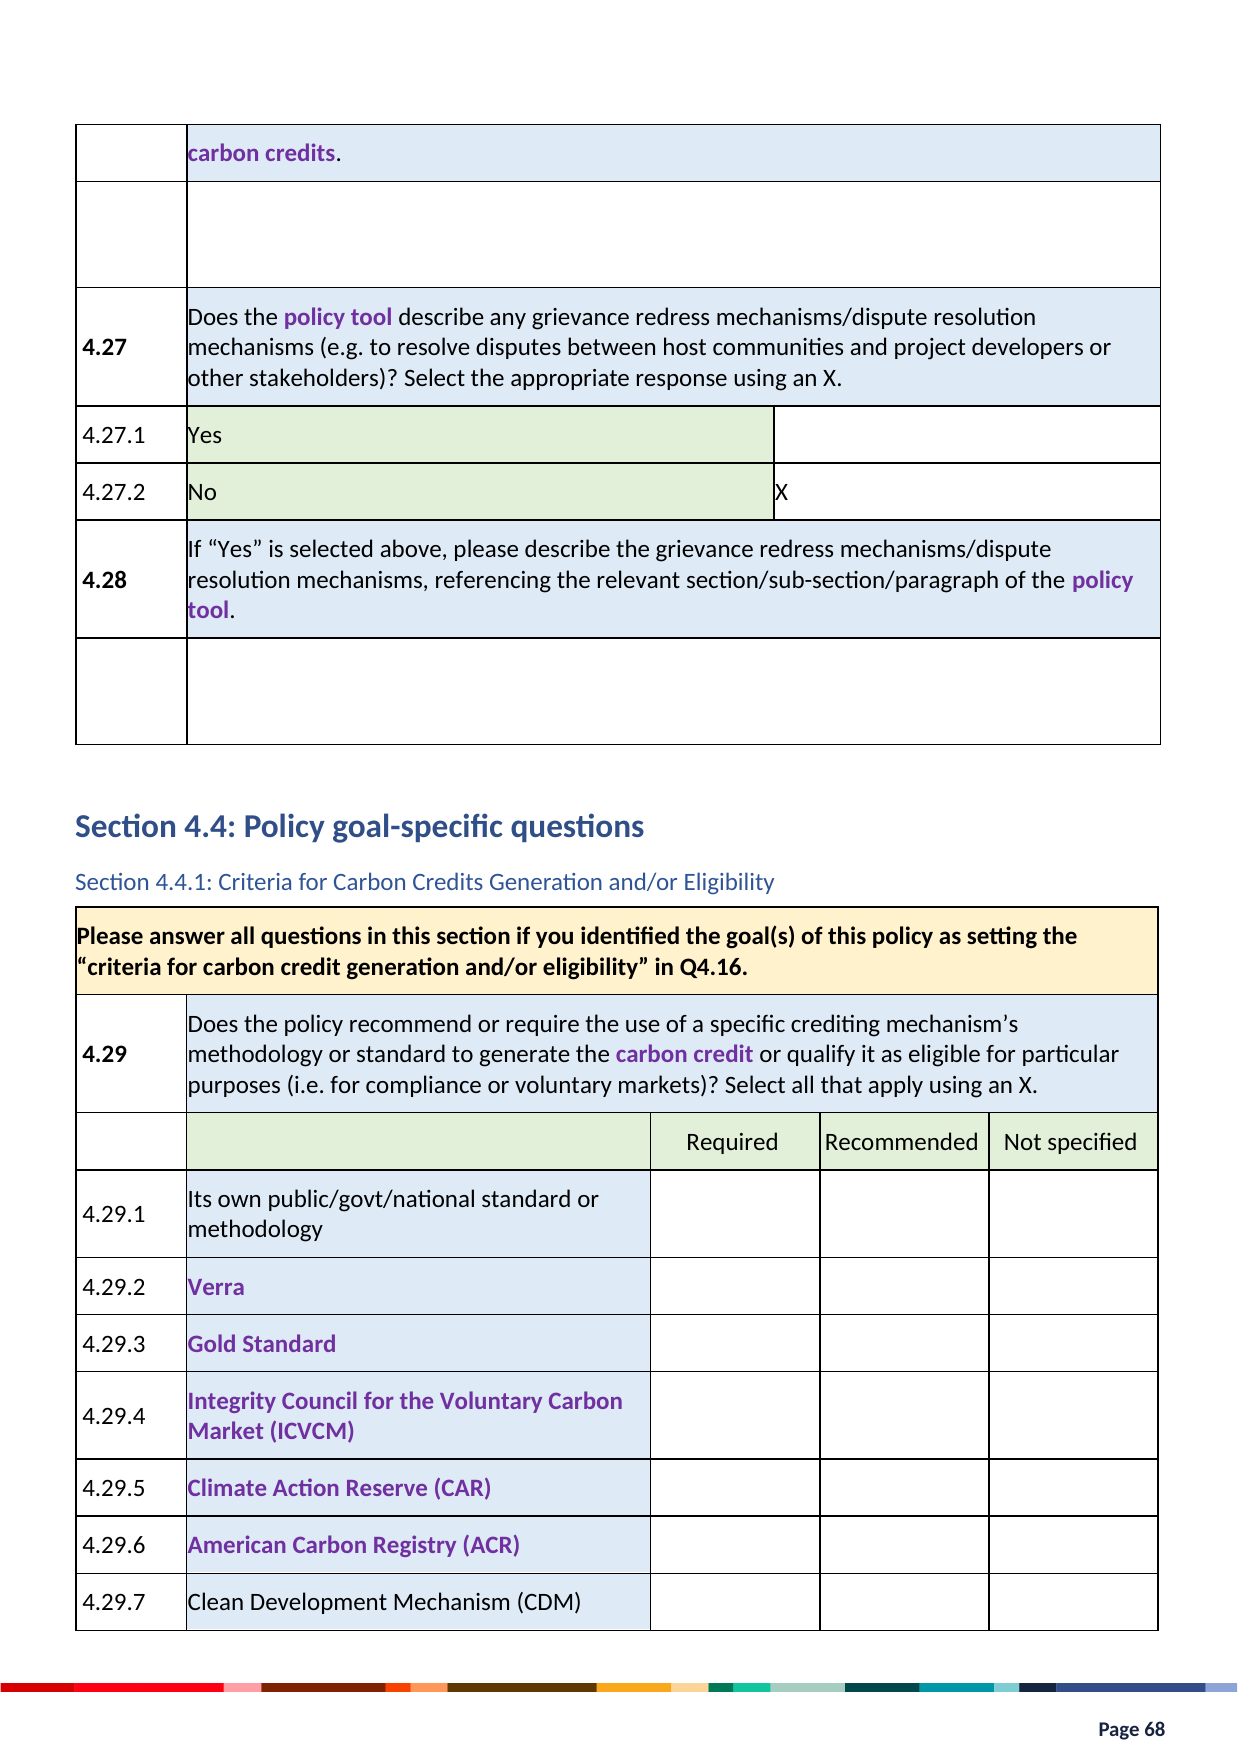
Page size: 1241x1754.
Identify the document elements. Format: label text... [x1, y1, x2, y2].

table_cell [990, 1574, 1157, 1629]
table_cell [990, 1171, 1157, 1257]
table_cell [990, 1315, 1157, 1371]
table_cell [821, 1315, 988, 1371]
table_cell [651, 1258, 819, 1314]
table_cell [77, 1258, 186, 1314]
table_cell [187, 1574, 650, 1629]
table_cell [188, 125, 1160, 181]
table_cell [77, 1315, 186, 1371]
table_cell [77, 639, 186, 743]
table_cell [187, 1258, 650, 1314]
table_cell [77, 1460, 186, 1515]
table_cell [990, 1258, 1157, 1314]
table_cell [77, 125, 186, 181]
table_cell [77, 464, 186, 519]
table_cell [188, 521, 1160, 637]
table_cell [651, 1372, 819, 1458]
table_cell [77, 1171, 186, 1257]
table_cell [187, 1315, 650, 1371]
subtitle Section 4.4: Policy goal-specific questions [75, 805, 1165, 846]
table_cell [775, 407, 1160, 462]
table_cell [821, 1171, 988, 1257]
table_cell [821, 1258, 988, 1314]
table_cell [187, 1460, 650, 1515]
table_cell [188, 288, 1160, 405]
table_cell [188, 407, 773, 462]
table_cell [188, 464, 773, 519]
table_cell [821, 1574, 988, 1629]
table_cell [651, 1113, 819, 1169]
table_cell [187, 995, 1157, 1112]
subtitle Section 4.4.1: Criteria for Carbon Credits Generation and/or Eligibility [75, 862, 1165, 898]
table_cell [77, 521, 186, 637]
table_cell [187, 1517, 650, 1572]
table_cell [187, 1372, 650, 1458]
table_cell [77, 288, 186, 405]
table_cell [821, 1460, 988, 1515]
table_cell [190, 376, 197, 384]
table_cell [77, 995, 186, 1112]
picture [0, 1683, 1236, 1692]
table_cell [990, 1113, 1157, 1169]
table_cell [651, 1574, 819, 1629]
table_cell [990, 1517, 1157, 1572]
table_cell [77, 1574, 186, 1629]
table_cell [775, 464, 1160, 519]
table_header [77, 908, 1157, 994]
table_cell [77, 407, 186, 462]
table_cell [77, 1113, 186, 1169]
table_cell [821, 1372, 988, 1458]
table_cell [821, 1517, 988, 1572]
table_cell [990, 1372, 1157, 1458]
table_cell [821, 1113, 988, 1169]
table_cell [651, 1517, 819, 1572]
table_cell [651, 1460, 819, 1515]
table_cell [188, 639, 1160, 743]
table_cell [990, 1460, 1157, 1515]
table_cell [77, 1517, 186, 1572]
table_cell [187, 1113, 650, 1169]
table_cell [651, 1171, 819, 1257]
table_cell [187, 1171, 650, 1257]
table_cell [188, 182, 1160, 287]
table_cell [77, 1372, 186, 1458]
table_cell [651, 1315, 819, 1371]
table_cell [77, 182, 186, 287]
